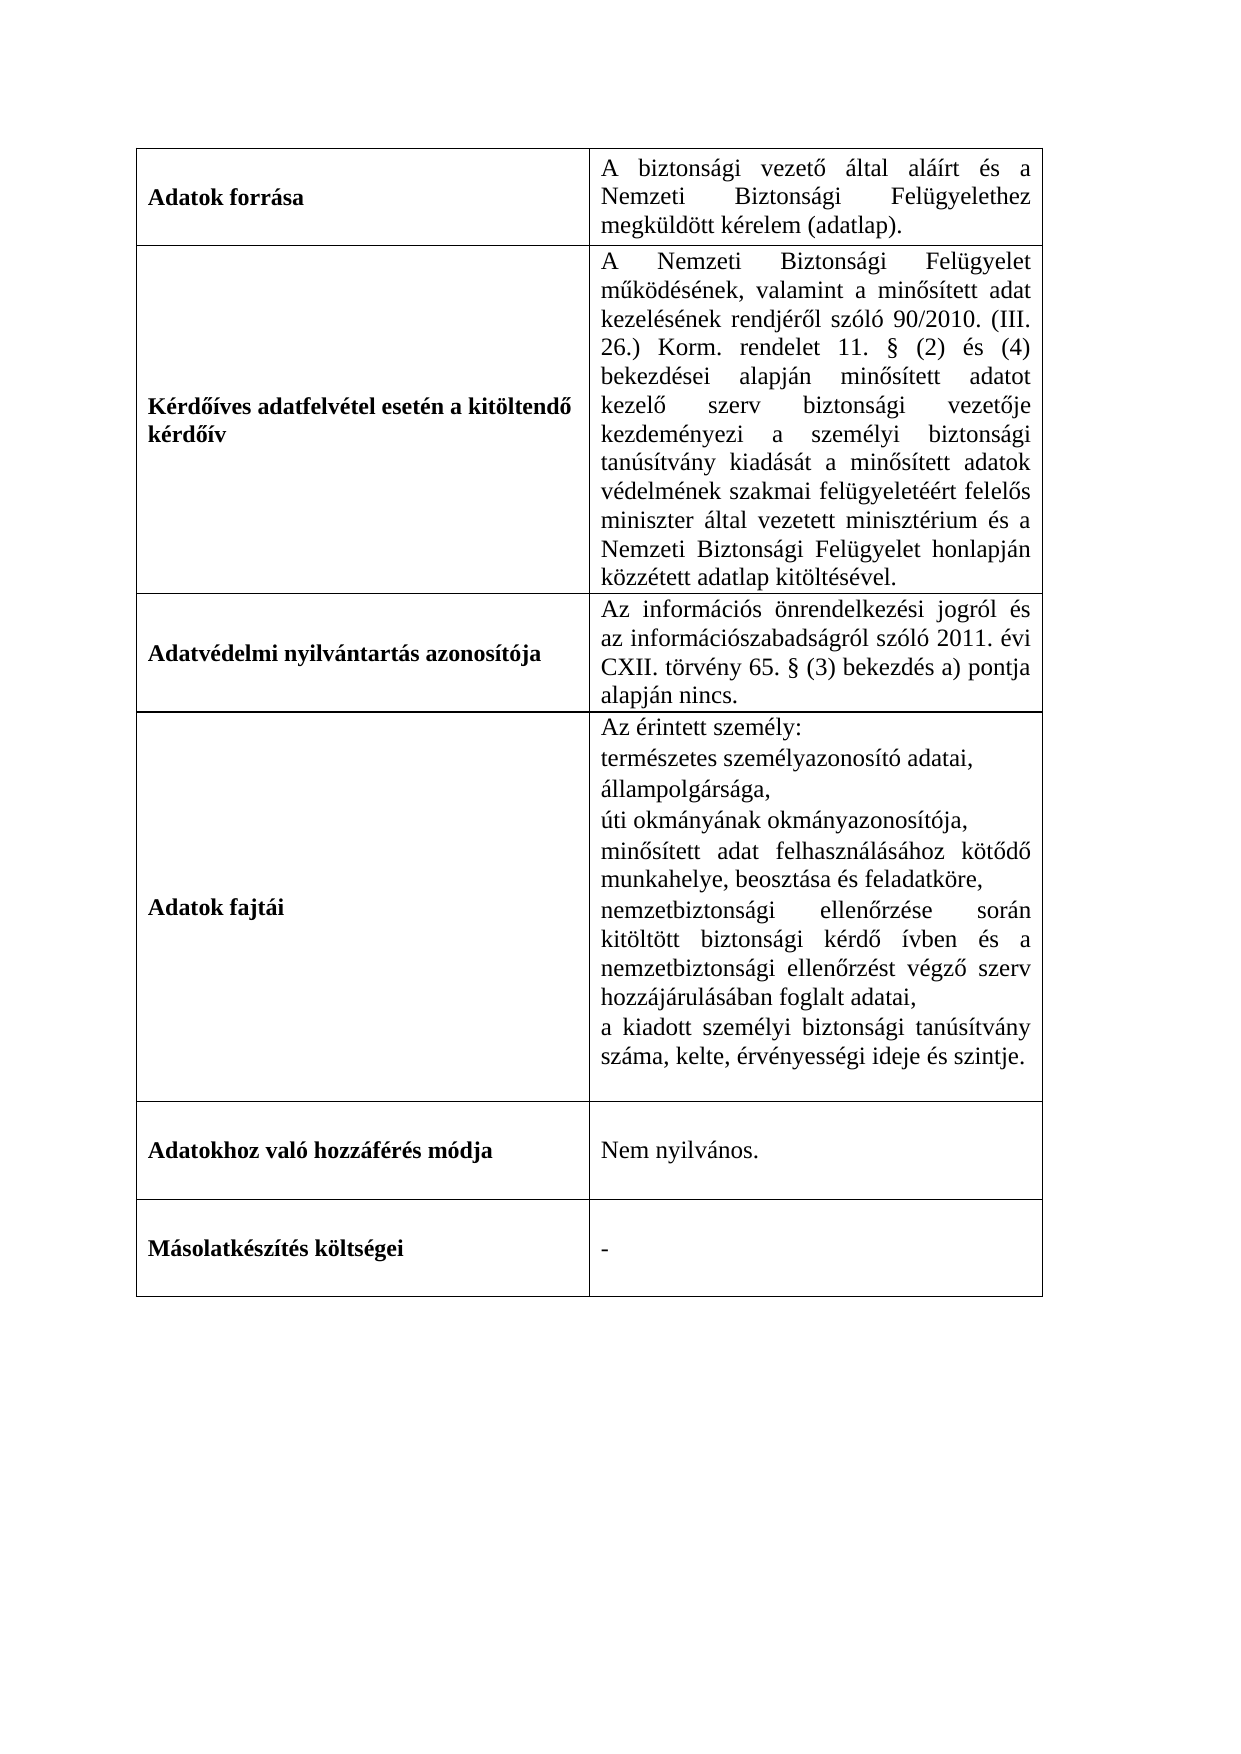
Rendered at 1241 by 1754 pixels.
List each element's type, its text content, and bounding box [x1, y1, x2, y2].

table_cell - [590, 1200, 1042, 1296]
table_cell Adatokhoz való hozzáférés módja [137, 1102, 589, 1198]
table_cell Az érintett személy: természetes személyazonosító adatai, állampolgársága, úti okmányának okmányazonosítója, minősített adat felhasználásához kötődő munkahelye, beosztása és feladatköre, nemzetbiztonsági ellenőrzése során kitöltött biztonsági kérdő ívben és a nemzetbiztonsági ellenőrzést végző szerv hozzájárulásában foglalt adatai, a kiadott személyi biztonsági tanúsítvány száma, kelte, érvényességi ideje és szintje. [590, 713, 1042, 1101]
table_cell Nem nyilvános. [590, 1102, 1042, 1198]
table_cell Másolatkészítés költségei [137, 1200, 589, 1296]
table_cell Az információs önrendelkezési jogról és az információszabadságról szóló 2011. évi CXII. törvény 65. § (3) bekezdés a) pontja alapján nincs. [590, 594, 1042, 711]
table_cell A biztonsági vezető által aláírt és a Nemzeti Biztonsági Felügyelethez megküldött kérelem (adatlap). [590, 149, 1042, 245]
table_cell Adatvédelmi nyilvántartás azonosítója [137, 594, 589, 711]
table_cell Kérdőíves adatfelvétel esetén a kitöltendő kérdőív [137, 246, 589, 593]
table_cell Adatok forrása [137, 149, 589, 245]
table_cell A Nemzeti Biztonsági Felügyelet működésének, valamint a minősített adat kezelésének rendjéről szóló 90/2010. (III. 26.) Korm. rendelet 11. § (2) és (4) bekezdései alapján minősített adatot kezelő szerv biztonsági vezetője kezdeményezi a személyi biztonsági tanúsítvány kiadását a minősített adatok védelmének szakmai felügyeletéért felelős miniszter által vezetett minisztérium és a Nemzeti Biztonsági Felügyelet honlapján közzétett adatlap kitöltésével. [590, 246, 1042, 593]
table_cell Adatok fajtái [137, 713, 589, 1101]
